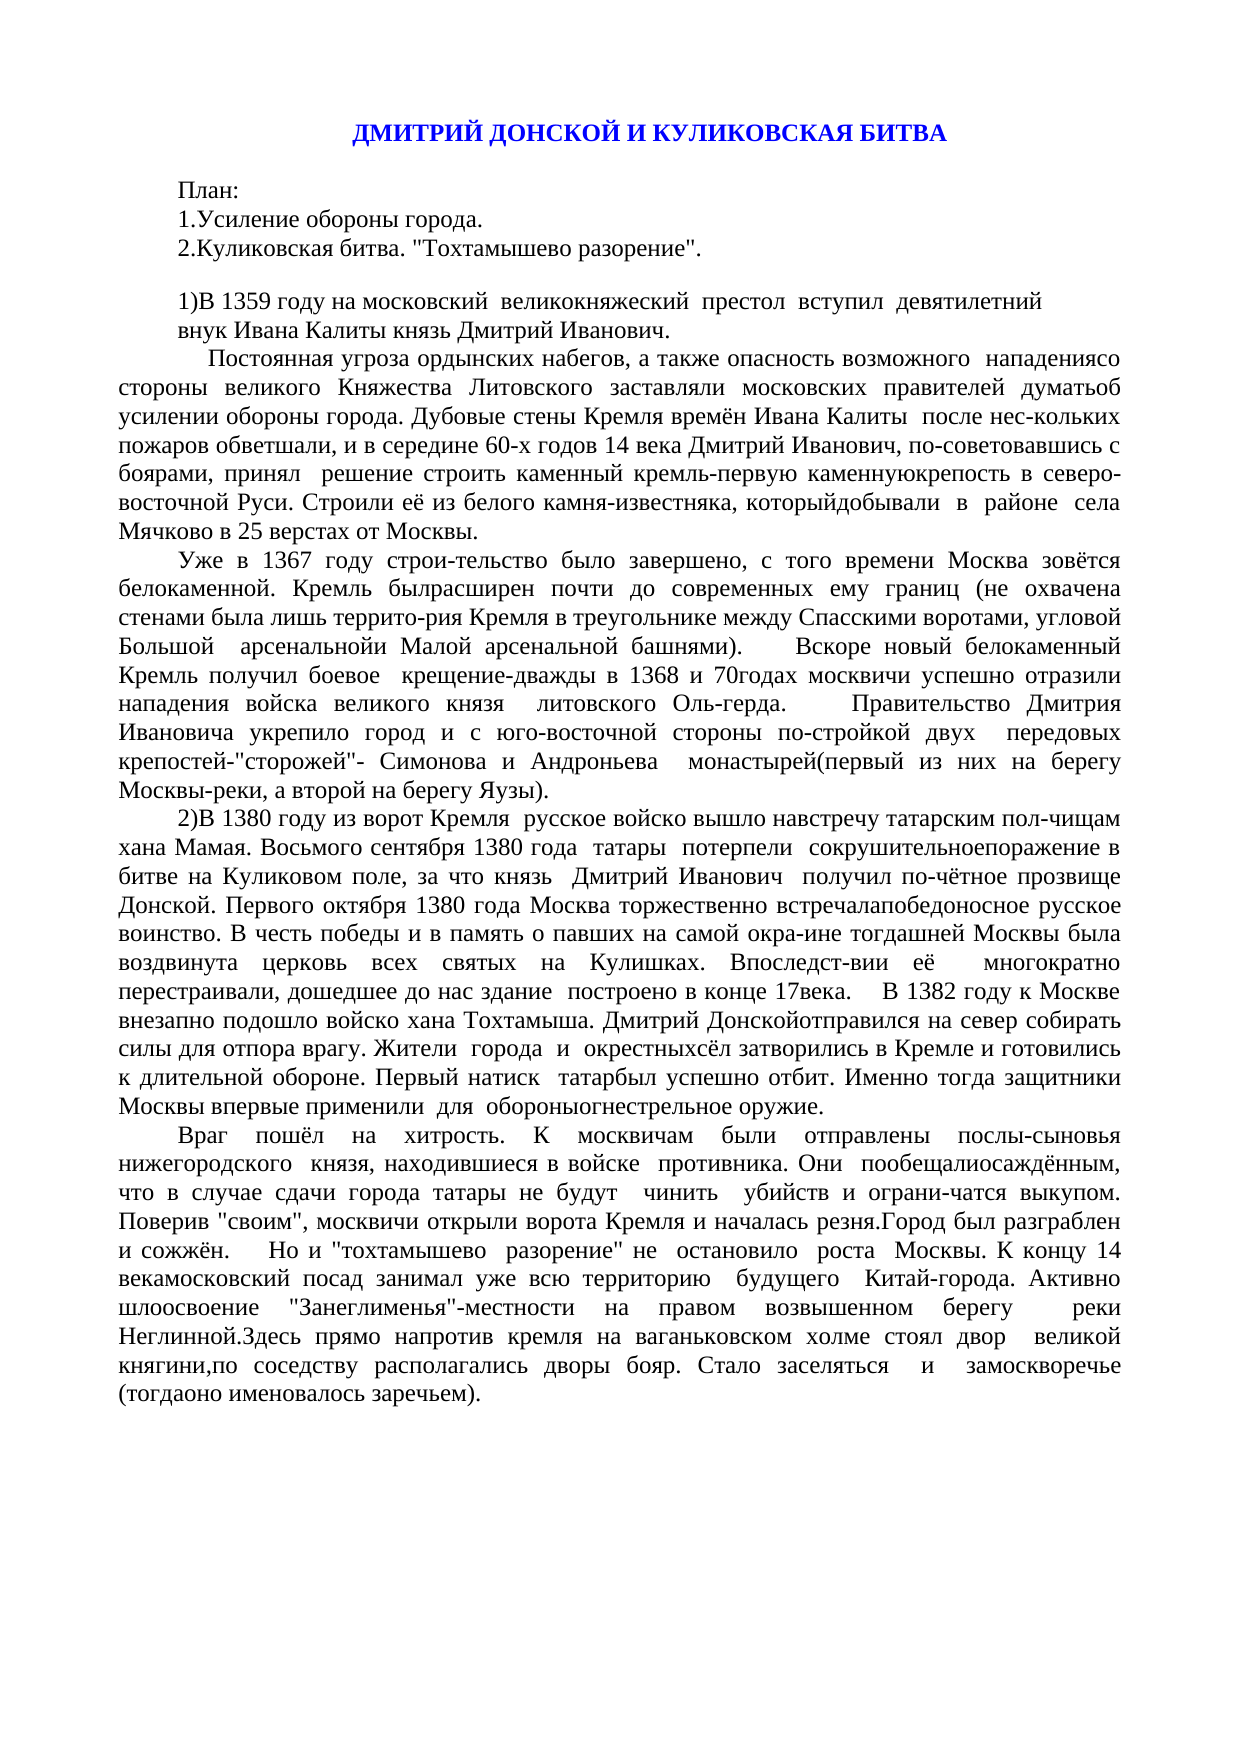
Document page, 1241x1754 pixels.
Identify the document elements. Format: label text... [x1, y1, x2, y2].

text План: [118, 176, 1122, 204]
text Враг пошёл на хитрость. К москвичам были отправлены послы-сыновья нижегородского князя, находившиеся в войске противника. Они пообещалиосаждённым, что в случае сдачи города татары не будут чинить убийств и ограни-чатся выкупом. Поверив "своим", москвичи открыли ворота Кремля и началась резня.Город был разграблен и сожжён. Но и "тохтамышево разорение" не остановило роста Москвы. К концу 14 векамосковский посад занимал уже всю территорию будущего Китай-города. Активно шлоосвоение "Занеглименья"-местности на правом возвышенном берегу реки Неглинной.Здесь прямо напротив кремля на ваганьковском холме стоял двор великой княгини,по соседству располагались дворы бояр. Стало заселяться и замоскворечье (тогдаоно именовалось заречьем). [118, 1120, 1122, 1407]
text Постоянная угроза ордынских набегов, а также опасность возможного нападениясо стороны великого Княжества Литовского заставляли московских правителей думатьоб усилении обороны города. Дубовые стены Кремля времён Ивана Калиты после нес-кольких пожаров обветшали, и в середине 60-х годов 14 века Дмитрий Иванович, по-советовавшись с боярами, принял решение строить каменный кремль-первую каменнуюкрепость в северо-восточной Руси. Строили её из белого камня-известняка, которыйдобывали в районе села Мячково в 25 верстах от Москвы. [118, 343, 1122, 545]
text 1.Усиление обороны города. [118, 204, 1122, 233]
text 1)В 1359 году на московский великокняжеский престол вступил девятилетний [118, 286, 1122, 315]
text Уже в 1367 году строи-тельство было завершено, с того времени Москва зовётся белокаменной. Кремль былрасширен почти до современных ему границ (не охвачена стенами была лишь террито-рия Кремля в треугольнике между Спасскими воротами, угловой Большой арсенальнойи Малой арсенальной башнями). Вскоре новый белокаменный Кремль получил боевое крещение-дважды в 1368 и 70годах москвичи успешно отразили нападения войска великого князя литовского Оль-герда. Правительство Дмитрия Ивановича укрепило город и с юго-восточной стороны по-стройкой двух передовых крепостей-"сторожей"- Симонова и Андроньева монастырей(первый из них на берегу Москвы-реки, а второй на берегу Яузы). [118, 545, 1122, 803]
text внук Ивана Калиты князь Дмитрий Иванович. [118, 315, 1122, 343]
text 2.Куликовская битва. "Тохтамышево разорение". [118, 233, 1122, 262]
text ДМИТРИЙ ДОНСКОЙ И КУЛИКОВСКАЯ БИТВА [118, 118, 1122, 147]
text 2)В 1380 году из ворот Кремля русское войско вышло навстречу татарским пол-чищам хана Мамая. Восьмого сентября 1380 года татары потерпели сокрушительноепоражение в битве на Куликовом поле, за что князь Дмитрий Иванович получил по-чётное прозвище Донской. Первого октября 1380 года Москва торжественно встречалапобедоносное русское воинство. В честь победы и в память о павших на самой окра-ине тогдашней Москвы была воздвинута церковь всех святых на Кулишках. Впоследст-вии её многократно перестраивали, дошедшее до нас здание построено в конце 17века. В 1382 году к Москве внезапно подошло войско хана Тохтамыша. Дмитрий Донскойотправился на север собирать силы для отпора врагу. Жители города и окрестныхсёл затворились в Кремле и готовились к длительной обороне. Первый натиск татарбыл успешно отбит. Именно тогда защитники Москвы впервые применили для обороныогнестрельное оружие. [118, 803, 1122, 1120]
